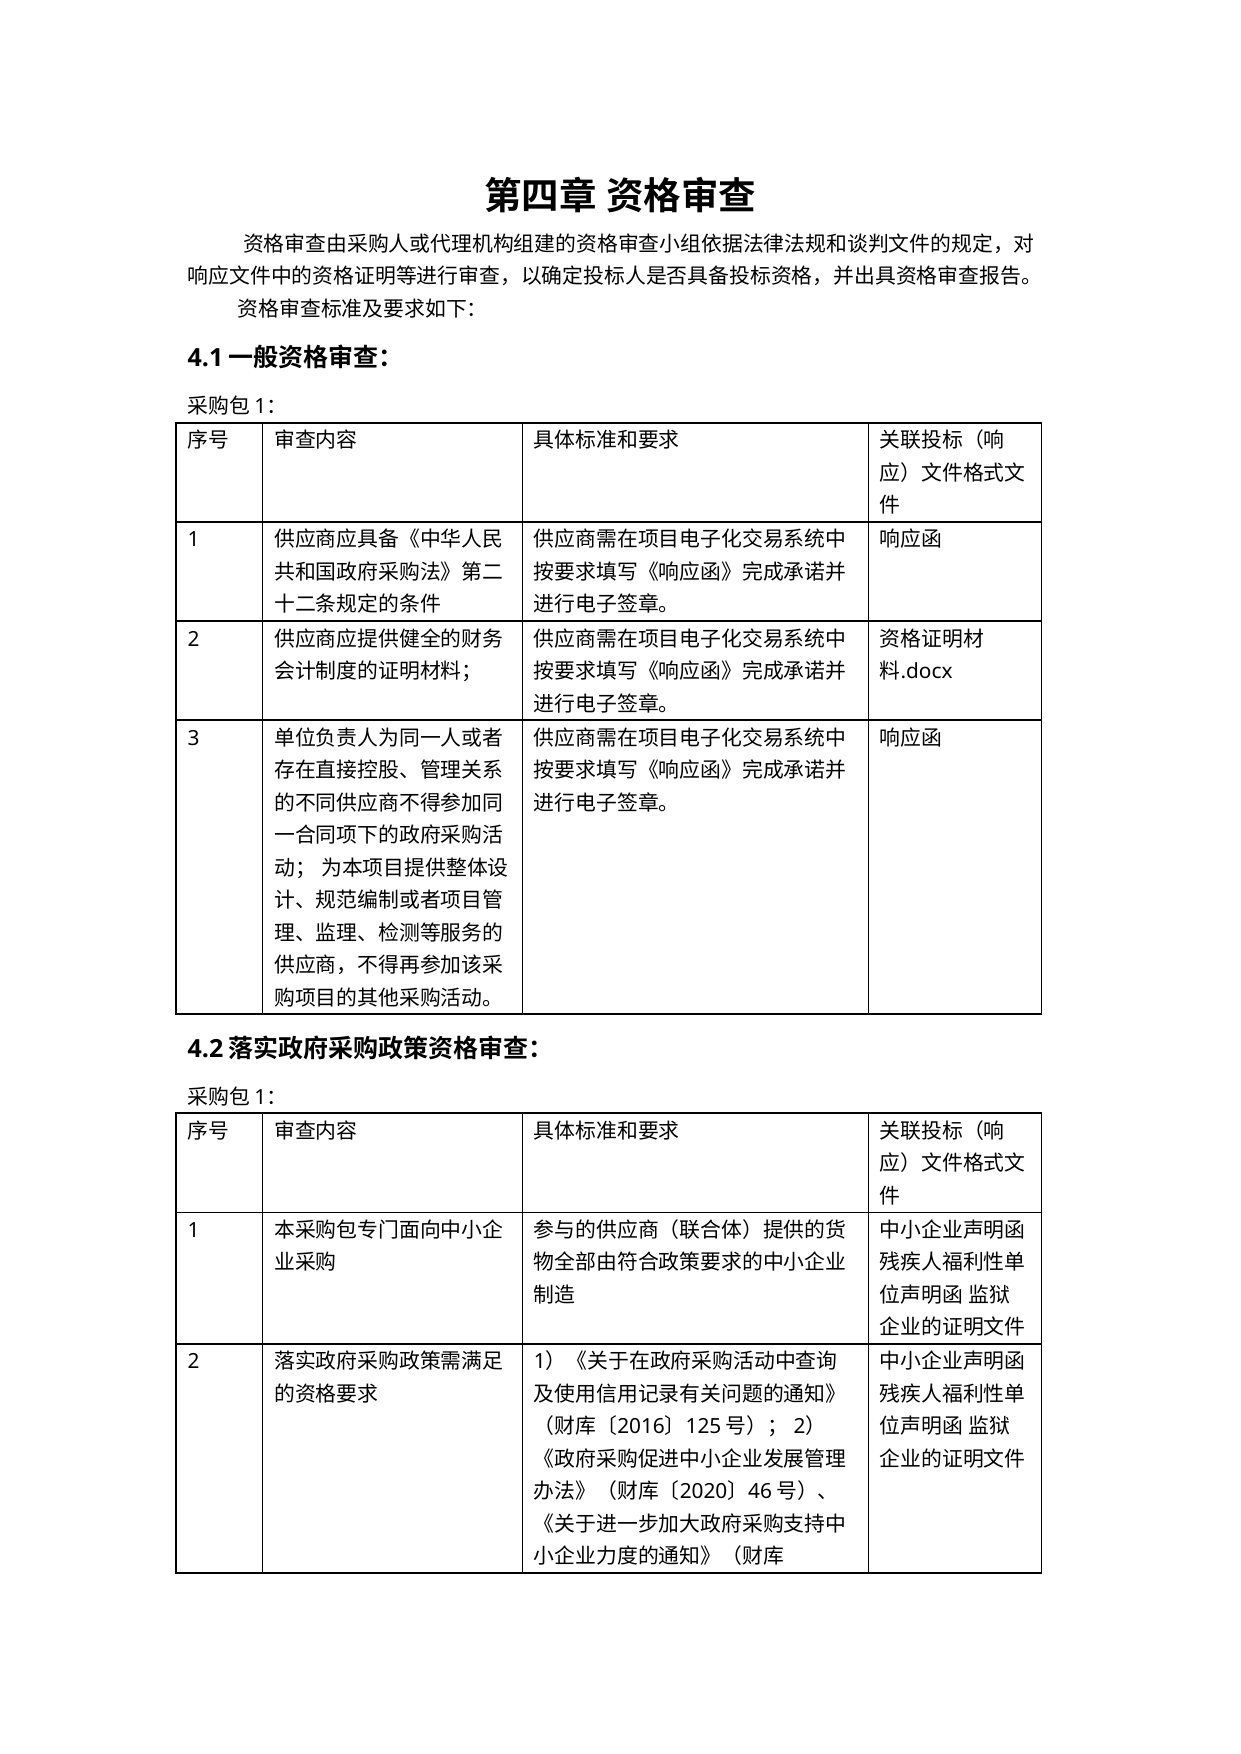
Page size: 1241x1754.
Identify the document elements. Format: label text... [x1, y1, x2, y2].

table_cell 供应商应提供健全的财务会计制度的证明材料； [263, 622, 522, 719]
table_header 序号 [177, 424, 262, 521]
text 资格审查由采购人或代理机构组建的资格审查小组依据法律法规和谈判文件的规定，对响应文件中的资格证明等进行审查，以确定投标人是否具备投标资格，并出具资格审查报告。 [187, 227, 1053, 292]
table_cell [523, 1345, 868, 1572]
table_cell 供应商需在项目电子化交易系统中按要求填写《响应函》完成承诺并进行电子签章。 [523, 622, 868, 719]
table_cell 中小企业声明函 残疾人福利性单位声明函 监狱企业的证明文件 [869, 1213, 1041, 1343]
text 第四章 资格审查 [187, 162, 1053, 227]
table_header 关联投标（响应）文件格式文件 [869, 1114, 1041, 1211]
table_cell 响应函 [869, 721, 1041, 1013]
table_header 序号 [177, 1114, 262, 1211]
text 4.1一般资格审查： [187, 324, 1053, 389]
table_header 审查内容 [263, 1114, 522, 1211]
table_cell 3 [177, 721, 262, 1013]
text 采购包1： [187, 1080, 1053, 1112]
table_cell 资格证明材料.docx [869, 622, 1041, 719]
text 4.2落实政府采购政策资格审查： [187, 1015, 1053, 1080]
table_cell 响应函 [869, 523, 1041, 620]
table_cell 2 [177, 622, 262, 719]
table_header 审查内容 [263, 424, 522, 521]
table_header 具体标准和要求 [523, 424, 868, 521]
text 资格审查标准及要求如下： [187, 292, 1053, 324]
text 采购包1： [187, 389, 1053, 422]
table_cell 落实政府采购政策需满足的资格要求 [263, 1345, 522, 1572]
table_cell 1 [177, 523, 262, 620]
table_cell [869, 1345, 1041, 1572]
table_cell 供应商需在项目电子化交易系统中按要求填写《响应函》完成承诺并进行电子签章。 [523, 721, 868, 1013]
table_header 关联投标（响应）文件格式文件 [869, 424, 1041, 521]
table_cell 参与的供应商（联合体）提供的货物全部由符合政策要求的中小企业制造 [523, 1213, 868, 1343]
table_cell 供应商应具备《中华人民共和国政府采购法》第二十二条规定的条件 [263, 523, 522, 620]
table_cell 供应商需在项目电子化交易系统中按要求填写《响应函》完成承诺并进行电子签章。 [523, 523, 868, 620]
table_cell 1 [177, 1213, 262, 1343]
table_header 具体标准和要求 [523, 1114, 868, 1211]
table_cell 2 [177, 1345, 262, 1572]
table_cell 单位负责人为同一人或者存在直接控股、管理关系的不同供应商不得参加同一合同项下的政府采购活动； 为本项目提供整体设计、规范编制或者项目管理、监理、检测等服务的供应商，不得再参加该采购项目的其他采购活动。 [263, 721, 522, 1013]
table_cell 本采购包专门面向中小企业采购 [263, 1213, 522, 1343]
